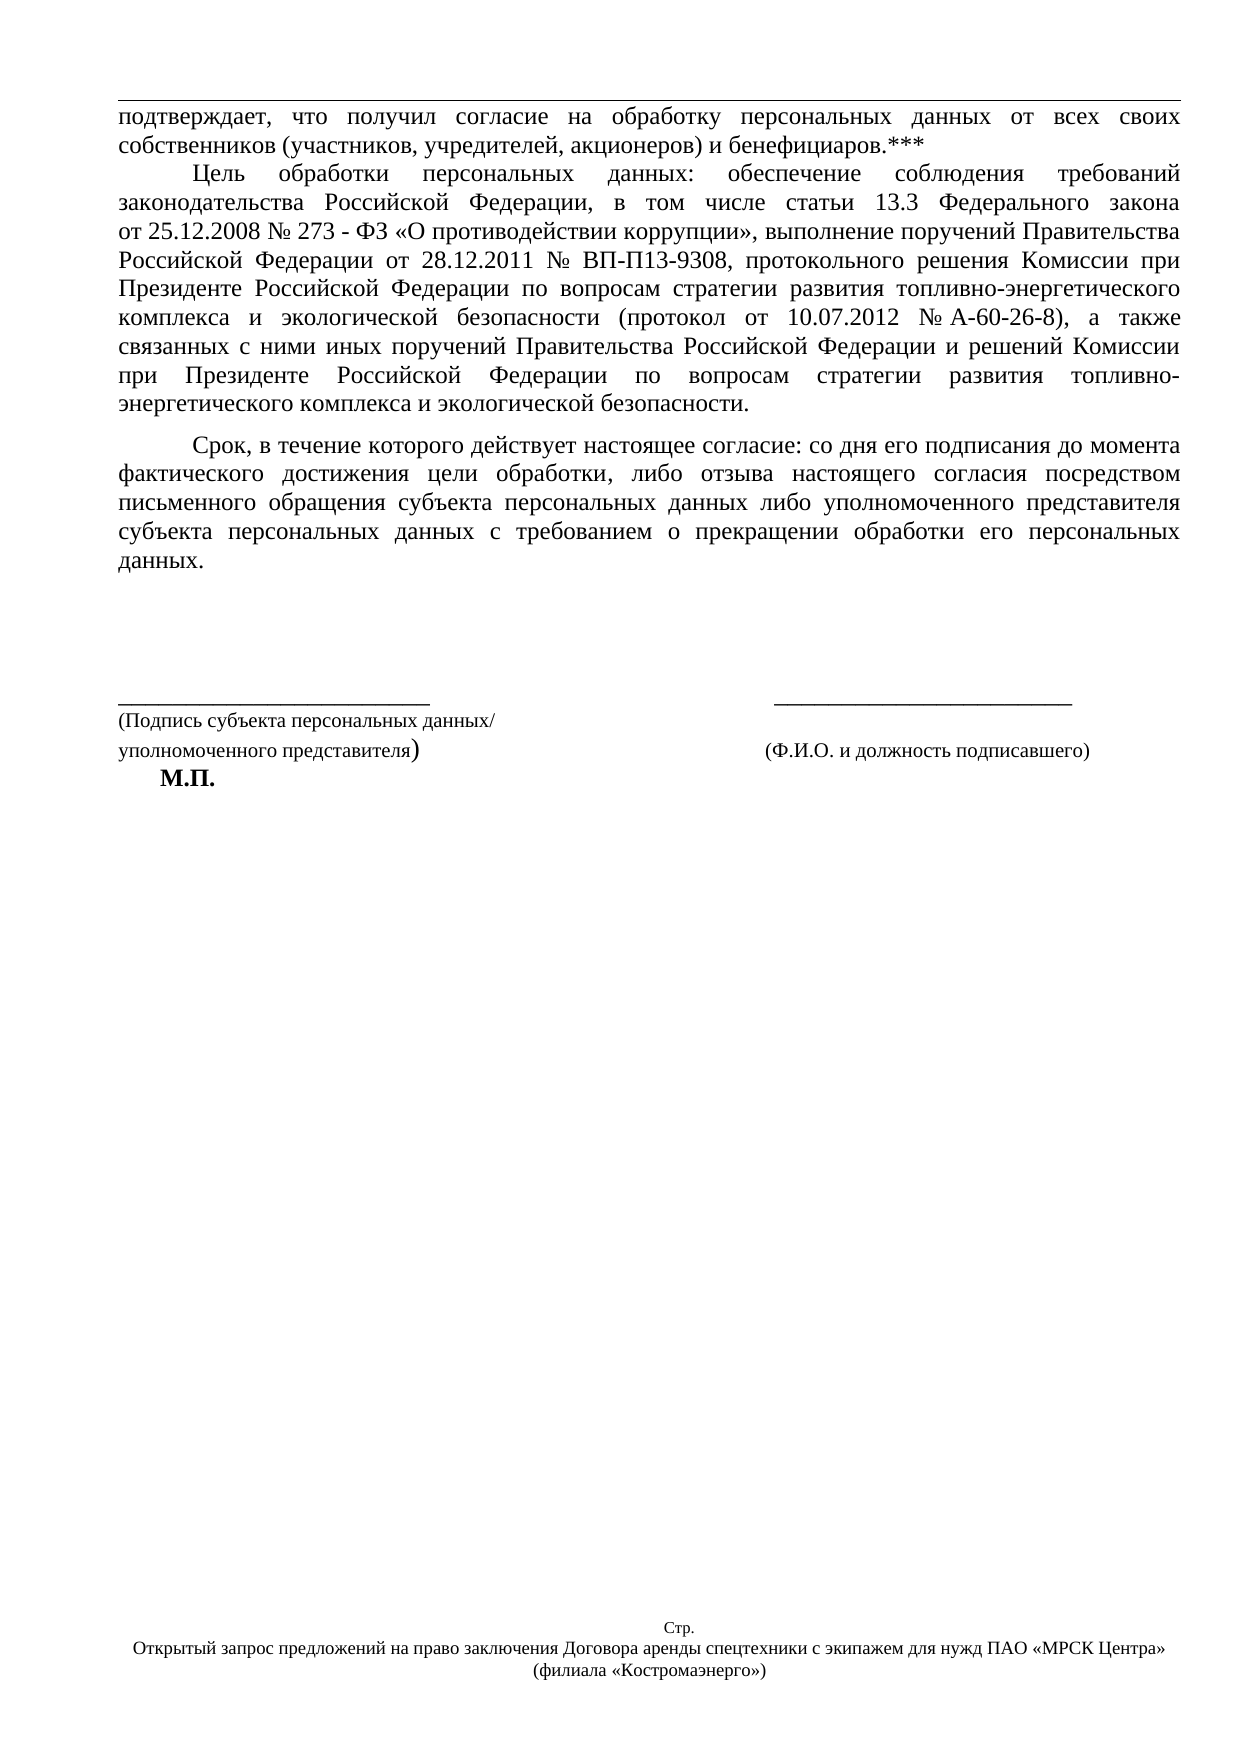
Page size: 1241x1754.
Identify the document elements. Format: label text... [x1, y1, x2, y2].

text (Подпись субъекта персональных данных/ [118, 708, 1181, 732]
text М.П. [118, 763, 1181, 792]
text Срок, в течение которого действует настоящее согласие: со дня его подписания до момента фактического достижения цели обработки, либо отзыва настоящего согласия посредством письменного обращения субъекта персональных данных либо уполномоченного представителя субъекта персональных данных с требованием о прекращении обработки его персональных данных. [118, 430, 1181, 573]
text Цель обработки персональных данных: обеспечение соблюдения требований законодательства Российской Федерации, в том числе статьи 13.3 Федерального закона от 25.12.2008 № 273 - ФЗ «О противодействии коррупции», выполнение поручений Правительства Российской Федерации от 28.12.2011 № ВП-П13-9308, протокольного решения Комиссии при Президенте Российской Федерации по вопросам стратегии развития топливно-энергетического комплекса и экологической безопасности (протокол от 10.07.2012 № А-60-26-8), а также связанных с ними иных поручений Правительства Российской Федерации и решений Комиссии при Президенте Российской Федерации по вопросам стратегии развития топливно-энергетического комплекса и экологической безопасности. [118, 158, 1181, 417]
text _______________________ ______________________ [118, 677, 1181, 708]
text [118, 101, 1181, 158]
text уполномоченного представителя) (Ф.И.О. и должность подписавшего) [118, 732, 1181, 763]
